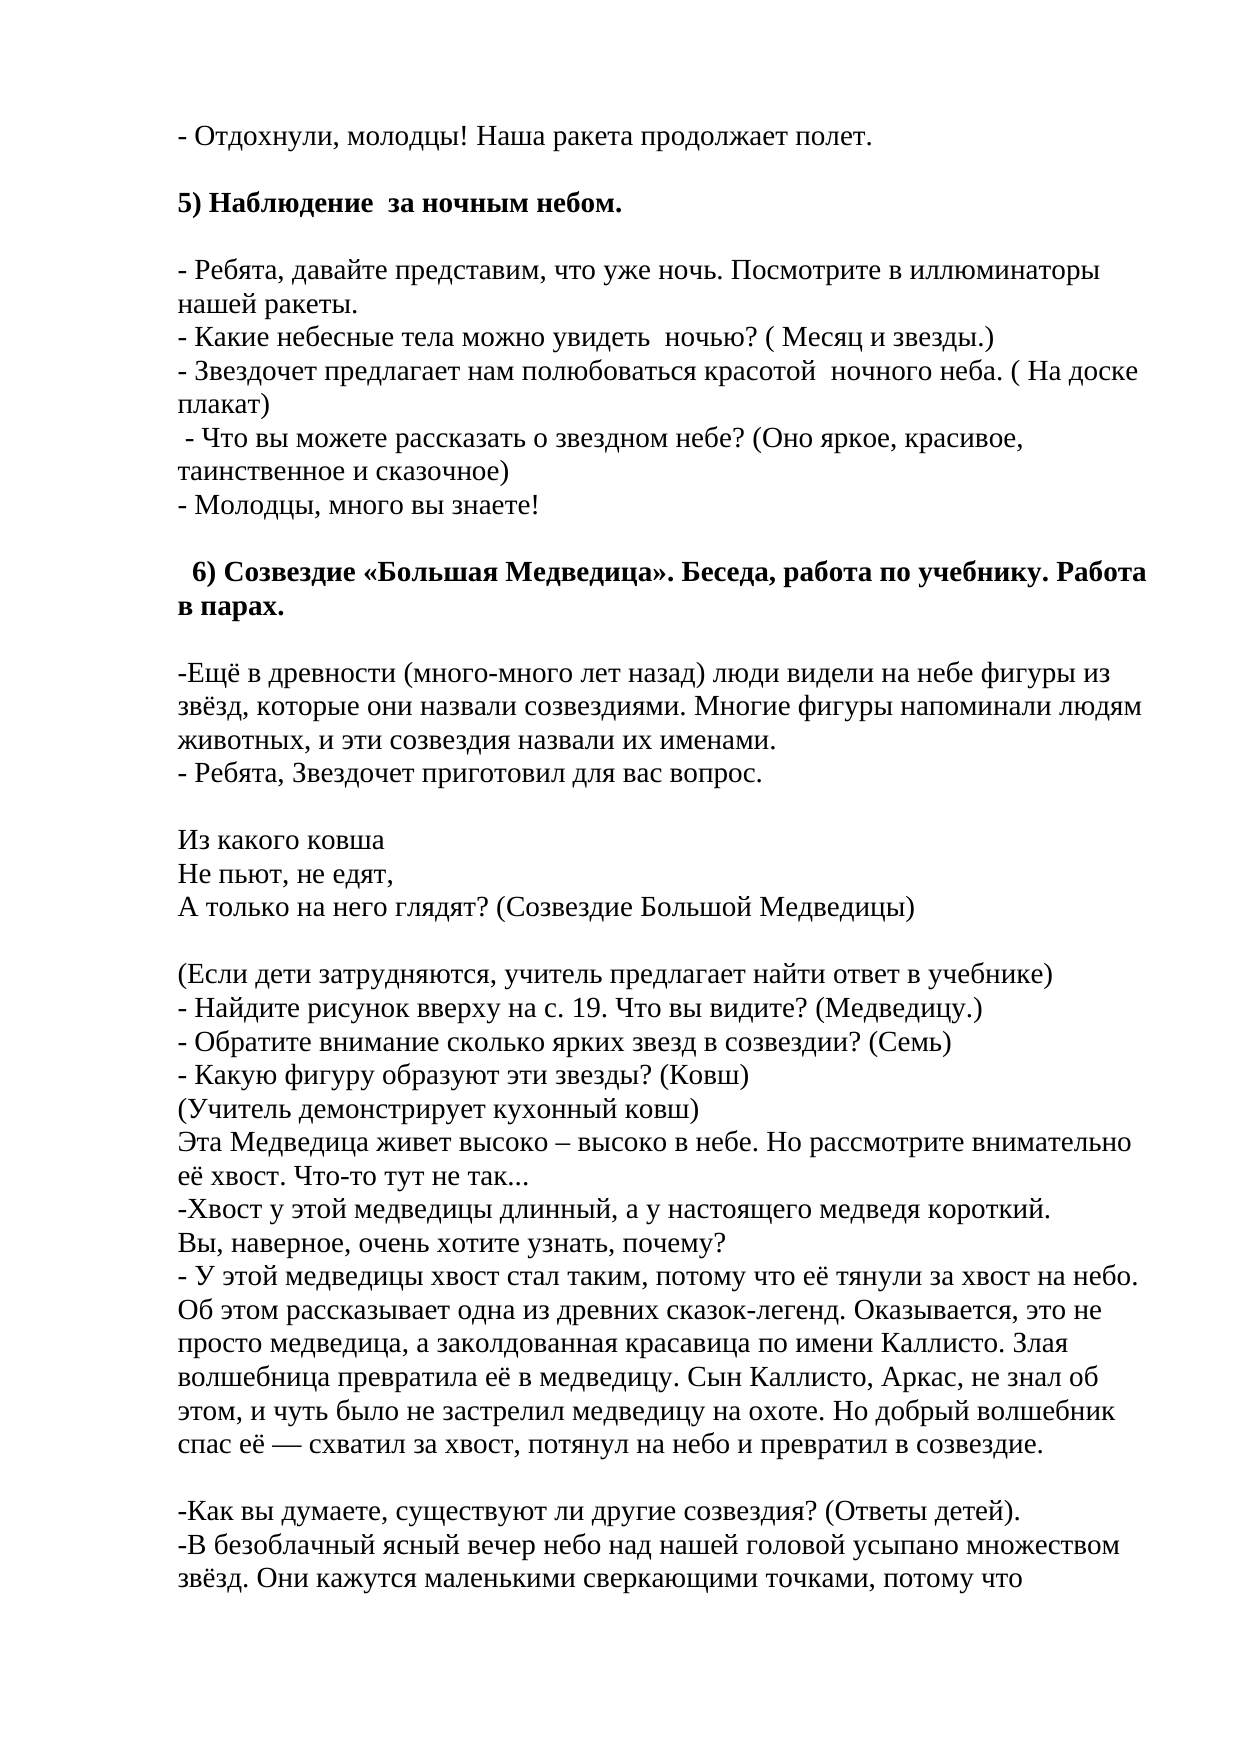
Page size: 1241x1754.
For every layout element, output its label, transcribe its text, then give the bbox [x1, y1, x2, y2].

text - Молодцы, много вы знаете! [177, 487, 1152, 521]
text - Какую фигуру образуют эти звезды? (Ковш) [177, 1057, 1152, 1091]
text (Если дети затрудняются, учитель предлагает найти ответ в учебнике) [177, 957, 1152, 990]
text 5) Наблюдение за ночным небом. [177, 185, 1152, 219]
text - Какие небесные тела можно увидеть ночью? ( Месяц и звезды.) [177, 319, 1152, 353]
text Эта Медведица живет высоко – высоко в небе. Но рассмотрите внимательно её хвост. Что-то тут не так... [177, 1124, 1152, 1191]
text -Как вы думаете, существуют ли другие созвездия? (Ответы детей). [177, 1493, 1152, 1527]
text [177, 1527, 1152, 1594]
text - Обратите внимание сколько ярких звезд в созвездии? (Семь) [177, 1024, 1152, 1057]
text Не пьют, не едят, [177, 856, 1152, 889]
text - Отдохнули, молодцы! Наша ракета продолжает полет. [177, 118, 1152, 152]
text (Учитель демонстрирует кухонный ковш) [177, 1091, 1152, 1124]
text - Ребята, давайте представим, что уже ночь. Посмотрите в иллюминаторы нашей ракеты. [177, 252, 1152, 319]
text -Хвост у этой медведицы длинный, а у настоящего медведя короткий. [177, 1191, 1152, 1225]
text 6) Созвездие «Большая Медведица». Беседа, работа по учебнику. Работа в парах. [177, 554, 1152, 621]
text - Что вы можете рассказать о звездном небе? (Оно яркое, красивое, таинственное и сказочное) [177, 420, 1152, 487]
text Из какого ковша [177, 822, 1152, 856]
text Вы, наверное, очень хотите узнать, почему? [177, 1225, 1152, 1258]
text - У этой медведицы хвост стал таким, потому что её тянули за хвост на небо. Об этом рассказывает одна из древних сказок-легенд. Оказывается, это не просто медведица, а заколдованная красавица по имени Каллисто. Злая волшебница превратила её в медведицу. Сын Каллисто, Аркас, не знал об этом, и чуть было не застрелил медведицу на охоте. Но добрый волшебник спас её — схватил за хвост, потянул на небо и превратил в созвездие. [177, 1258, 1152, 1460]
text А только на него глядят? (Созвездие Большой Медведицы) [177, 889, 1152, 923]
text - Ребята, Звездочет приготовил для вас вопрос. [177, 755, 1152, 789]
text -Ещё в древности (много-много лет назад) люди видели на небе фигуры из звёзд, которые они назвали созвездиями. Многие фигуры напоминали людям животных, и эти созвездия назвали их именами. [177, 655, 1152, 755]
text - Найдите рисунок вверху на с. 19. Что вы видите? (Медведицу.) [177, 990, 1152, 1024]
text - Звездочет предлагает нам полюбоваться красотой ночного неба. ( На доске плакат) [177, 353, 1152, 420]
